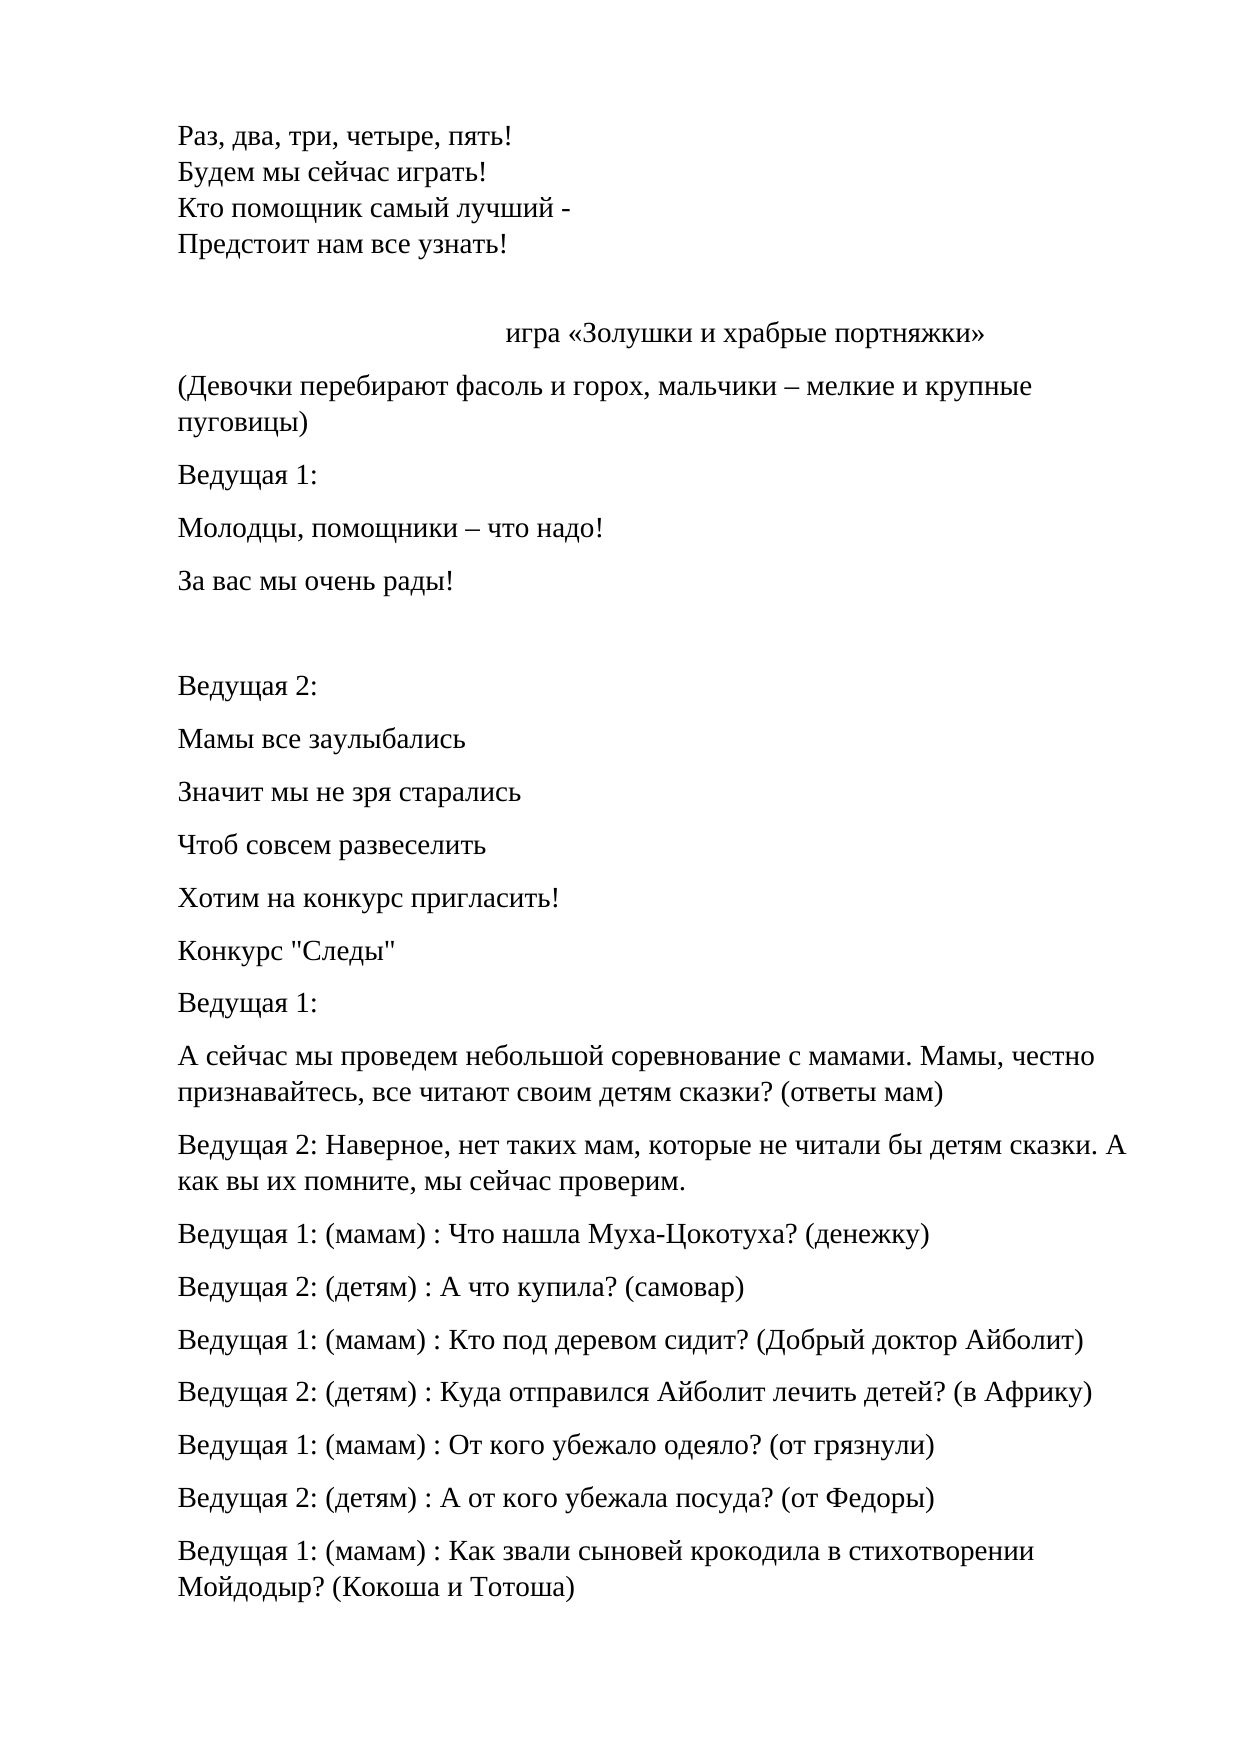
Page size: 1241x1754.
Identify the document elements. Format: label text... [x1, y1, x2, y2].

text Будем мы сейчас играть! [177, 154, 1152, 188]
text Ведущая 1: [177, 985, 1152, 1019]
text Чтоб совсем развеселить [177, 827, 1152, 861]
text Мамы все заулыбались [177, 721, 1152, 755]
text Конкурс "Следы" [177, 933, 1152, 966]
text Значит мы не зря старались [177, 774, 1152, 808]
text Кто помощник самый лучший - [177, 190, 1152, 224]
text Ведущая 2: (детям) : А что купила? (самовар) [177, 1269, 1152, 1302]
text Ведущая 2: (детям) : Куда отправился Айболит лечить детей? (в Африку) [177, 1374, 1152, 1408]
text (Девочки перебирают фасоль и горох, мальчики – мелкие и крупные пуговицы) [177, 368, 1152, 438]
text Ведущая 1: (мамам) : Как звали сыновей крокодила в стихотворении Мойдодыр? (Кокоша и Тотоша) [177, 1533, 1152, 1603]
text Молодцы, помощники – что надо! [177, 510, 1152, 544]
text Ведущая 2: (детям) : А от кого убежала посуда? (от Федоры) [177, 1480, 1152, 1514]
text Предстоит нам все узнать! [177, 227, 1152, 260]
text Ведущая 1: (мамам) : Кто под деревом сидит? (Добрый доктор Айболит) [177, 1322, 1152, 1355]
text Ведущая 1: [177, 457, 1152, 491]
text Ведущая 2: [177, 668, 1152, 702]
text Хотим на конкурс пригласить! [177, 880, 1152, 913]
text Ведущая 2: Наверное, нет таких мам, которые не читали бы детям сказки. А как вы их помните, мы сейчас проверим. [177, 1127, 1152, 1197]
text Ведущая 1: (мамам) : От кого убежало одеяло? (от грязнули) [177, 1427, 1152, 1461]
text Раз, два, три, четыре, пять! [177, 118, 1152, 152]
text За вас мы очень рады! [177, 563, 1152, 596]
text Ведущая 1: (мамам) : Что нашла Муха-Цокотуха? (денежку) [177, 1216, 1152, 1250]
text А сейчас мы проведем небольшой соревнование с мамами. Мамы, честно признавайтесь, все читают своим детям сказки? (ответы мам) [177, 1038, 1152, 1108]
text игра «Золушки и храбрые портняжки» [177, 316, 1152, 349]
